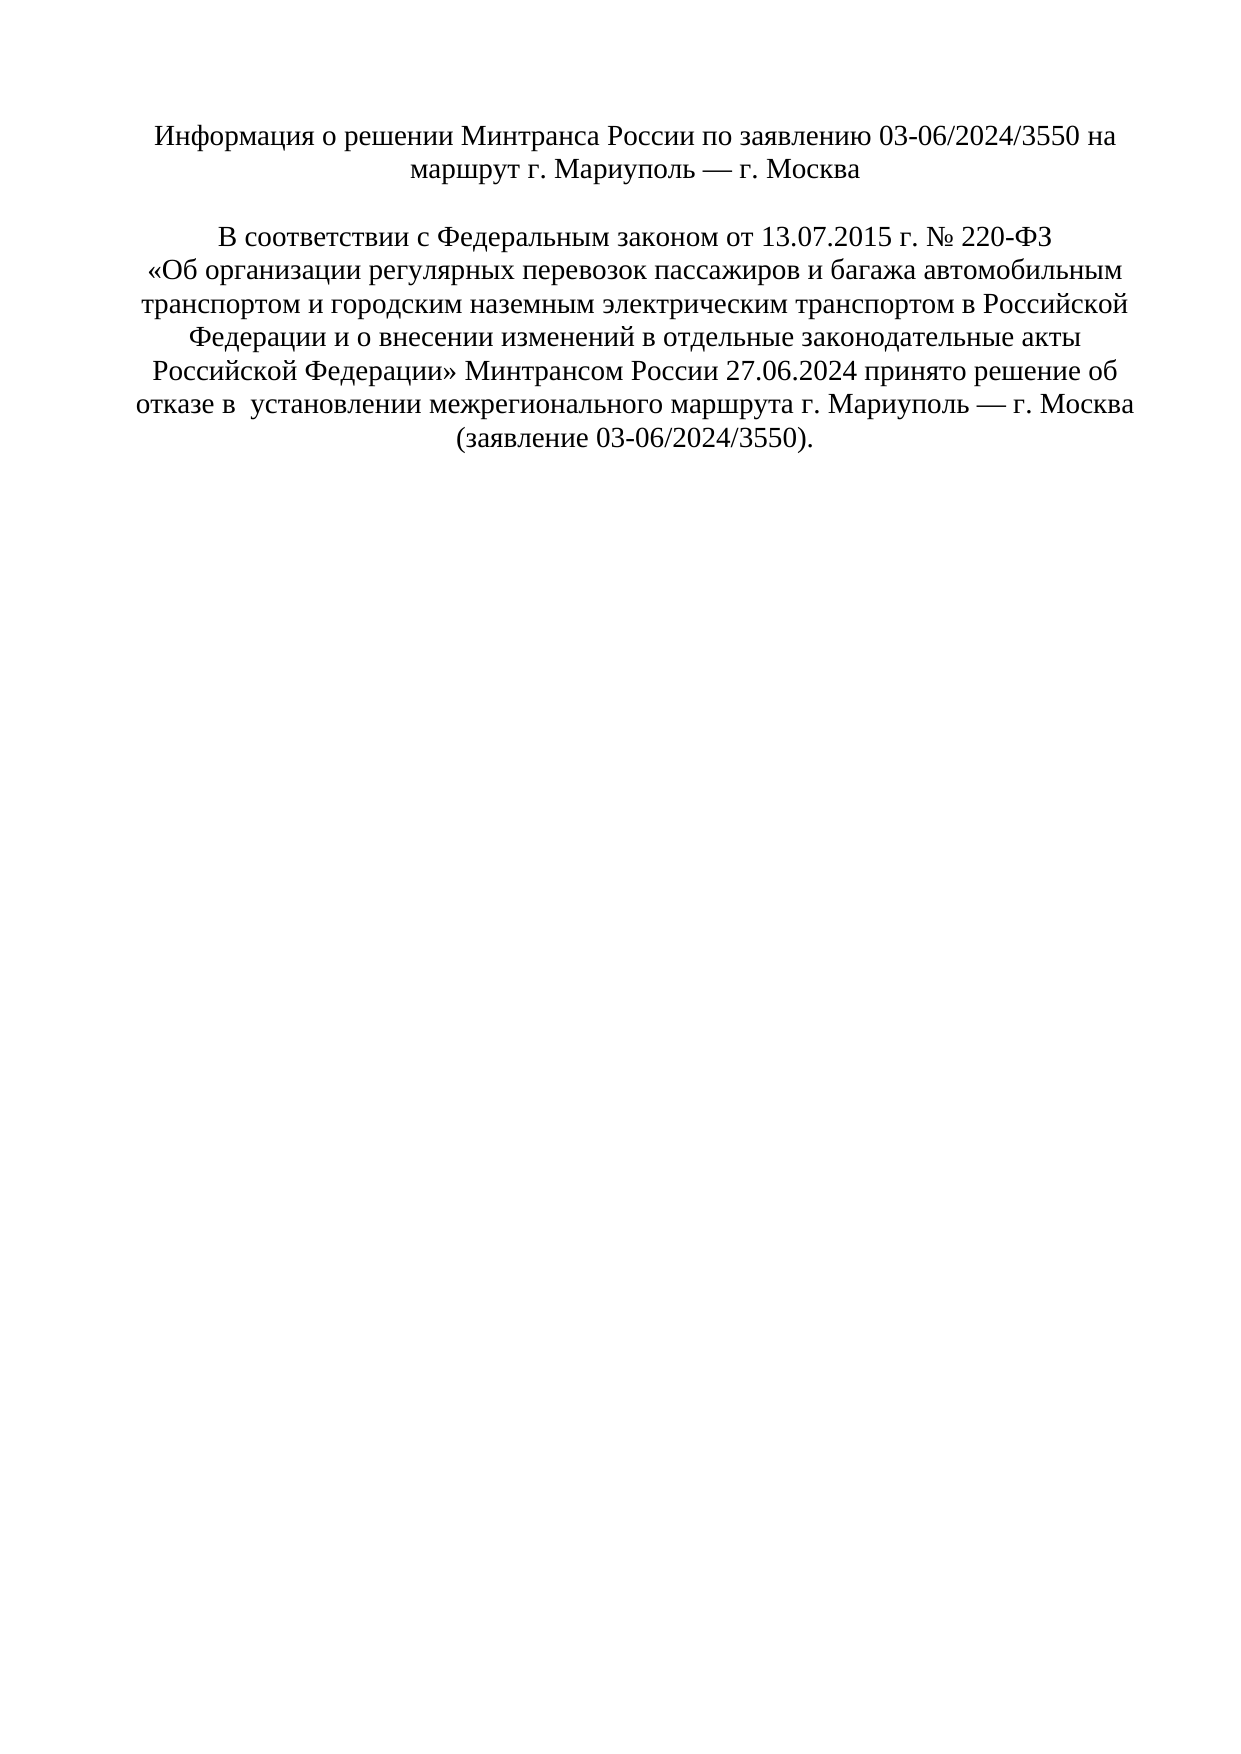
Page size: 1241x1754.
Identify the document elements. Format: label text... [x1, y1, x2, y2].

text В соответствии с Федеральным законом от 13.07.2015 г. № 220-ФЗ «Об организации регулярных перевозок пассажиров и багажа автомобильным транспортом и городским наземным электрическим транспортом в Российской Федерации и о внесении изменений в отдельные законодательные акты Российской Федерации» Минтрансом России 27.06.2024 принято решение об отказе в установлении межрегионального маршрута г. Мариуполь — г. Москва (заявление 03-06/2024/3550). [118, 219, 1152, 453]
text Информация о решении Минтранса России по заявлению 03-06/2024/3550 на маршрут г. Мариуполь — г. Москва [118, 118, 1152, 185]
